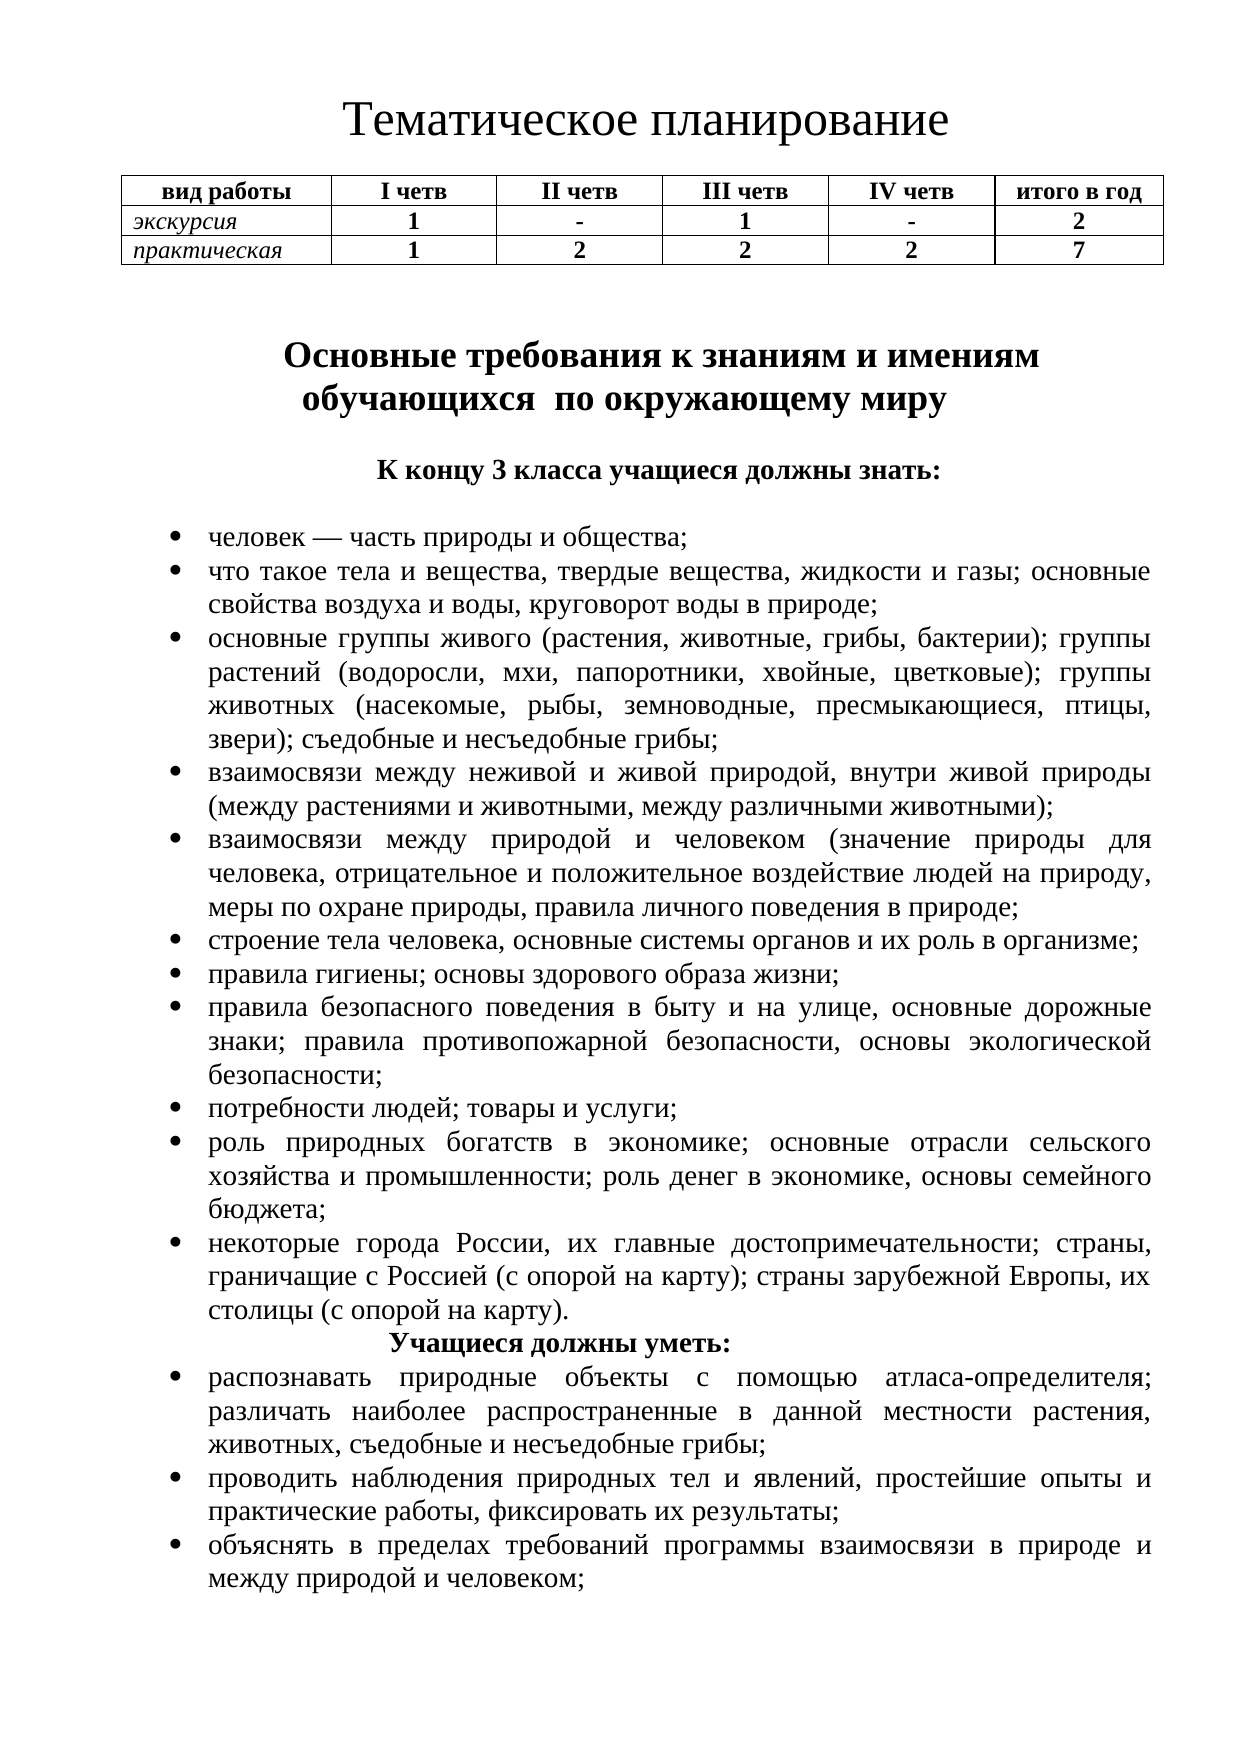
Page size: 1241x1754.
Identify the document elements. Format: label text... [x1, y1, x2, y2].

table_cell 2 [497, 236, 662, 264]
table_cell 2 [996, 206, 1163, 234]
text Тематическое планирование [133, 89, 1152, 146]
table_cell 7 [996, 236, 1163, 264]
table_header III четв [663, 176, 828, 205]
list человек — часть природы и общества; [170, 519, 1152, 553]
list роль природных богатств в экономике; основные отрасли сельского хозяйства и промышленности; роль денег в экономике, основы семейного бюджета; [170, 1124, 1152, 1225]
list взаимосвязи между неживой и живой природой, внутри живой природы (между растениями и животными, между различными животными); [170, 754, 1152, 822]
list строение тела человека, основные системы органов и их роль в организме; [170, 922, 1152, 956]
list потребности людей; товары и услуги; [170, 1090, 1152, 1124]
table_cell 1 [332, 206, 496, 234]
table_header итого в год [996, 176, 1163, 205]
table_cell 2 [829, 236, 994, 264]
list правила безопасного поведения в быту и на улице, основные дорожные знаки; правила противопожарной безопасности, основы экологической безопасности; [170, 989, 1152, 1090]
list некоторые города России, их главные достопримечательности; страны, граничащие с Россией (с опорой на карту); страны зарубежной Европы, их столицы (с опорой на карту). [170, 1225, 1152, 1325]
table_header IV четв [829, 176, 994, 205]
list правила гигиены; основы здорового образа жизни; [170, 956, 1152, 989]
table_cell практическая [122, 236, 331, 264]
list основные группы живого (растения, животные, грибы, бактерии); группы растений (водоросли, мхи, папоротники, хвойные, цветковые); группы животных (насекомые, рыбы, земноводные, пресмыкающиеся, птицы, звери); съедобные и несъедобные грибы; [170, 620, 1152, 754]
list проводить наблюдения природных тел и явлений, простейшие опыты и практические работы, фиксировать их результаты; [170, 1460, 1152, 1527]
table_cell 1 [332, 236, 496, 264]
text К концу 3 класса учащиеся должны знать: [133, 452, 1152, 486]
table_cell экскурсия [122, 206, 331, 234]
table_cell - [829, 206, 994, 234]
list объяснять в пределах требований программы взаимосвязи в природе и между природой и человеком; [170, 1527, 1152, 1594]
text Учащиеся должны уметь: [133, 1325, 1152, 1359]
list взаимосвязи между природой и человеком (значение природы для человека, отрицательное и положительное воздействие людей на природу, меры по охране природы, правила личного поведения в природе; [170, 822, 1152, 922]
list что такое тела и вещества, твердые вещества, жидкости и газы; основные свойства воздуха и воды, круговорот воды в природе; [170, 553, 1152, 620]
table_cell 1 [663, 206, 828, 234]
list распознавать природные объекты с помощью атласа-определителя; различать наиболее распространенные в данной местности растения, животных, съедобные и несъедобные грибы; [170, 1359, 1152, 1460]
table_cell - [497, 206, 662, 234]
table_header вид работы [122, 176, 331, 205]
table_cell 2 [663, 236, 828, 264]
table_header I четв [332, 176, 496, 205]
table_header II четв [497, 176, 662, 205]
text Основные требования к знаниям и имениям [133, 332, 1152, 376]
text обучающихся по окружающему миру [133, 376, 1152, 419]
